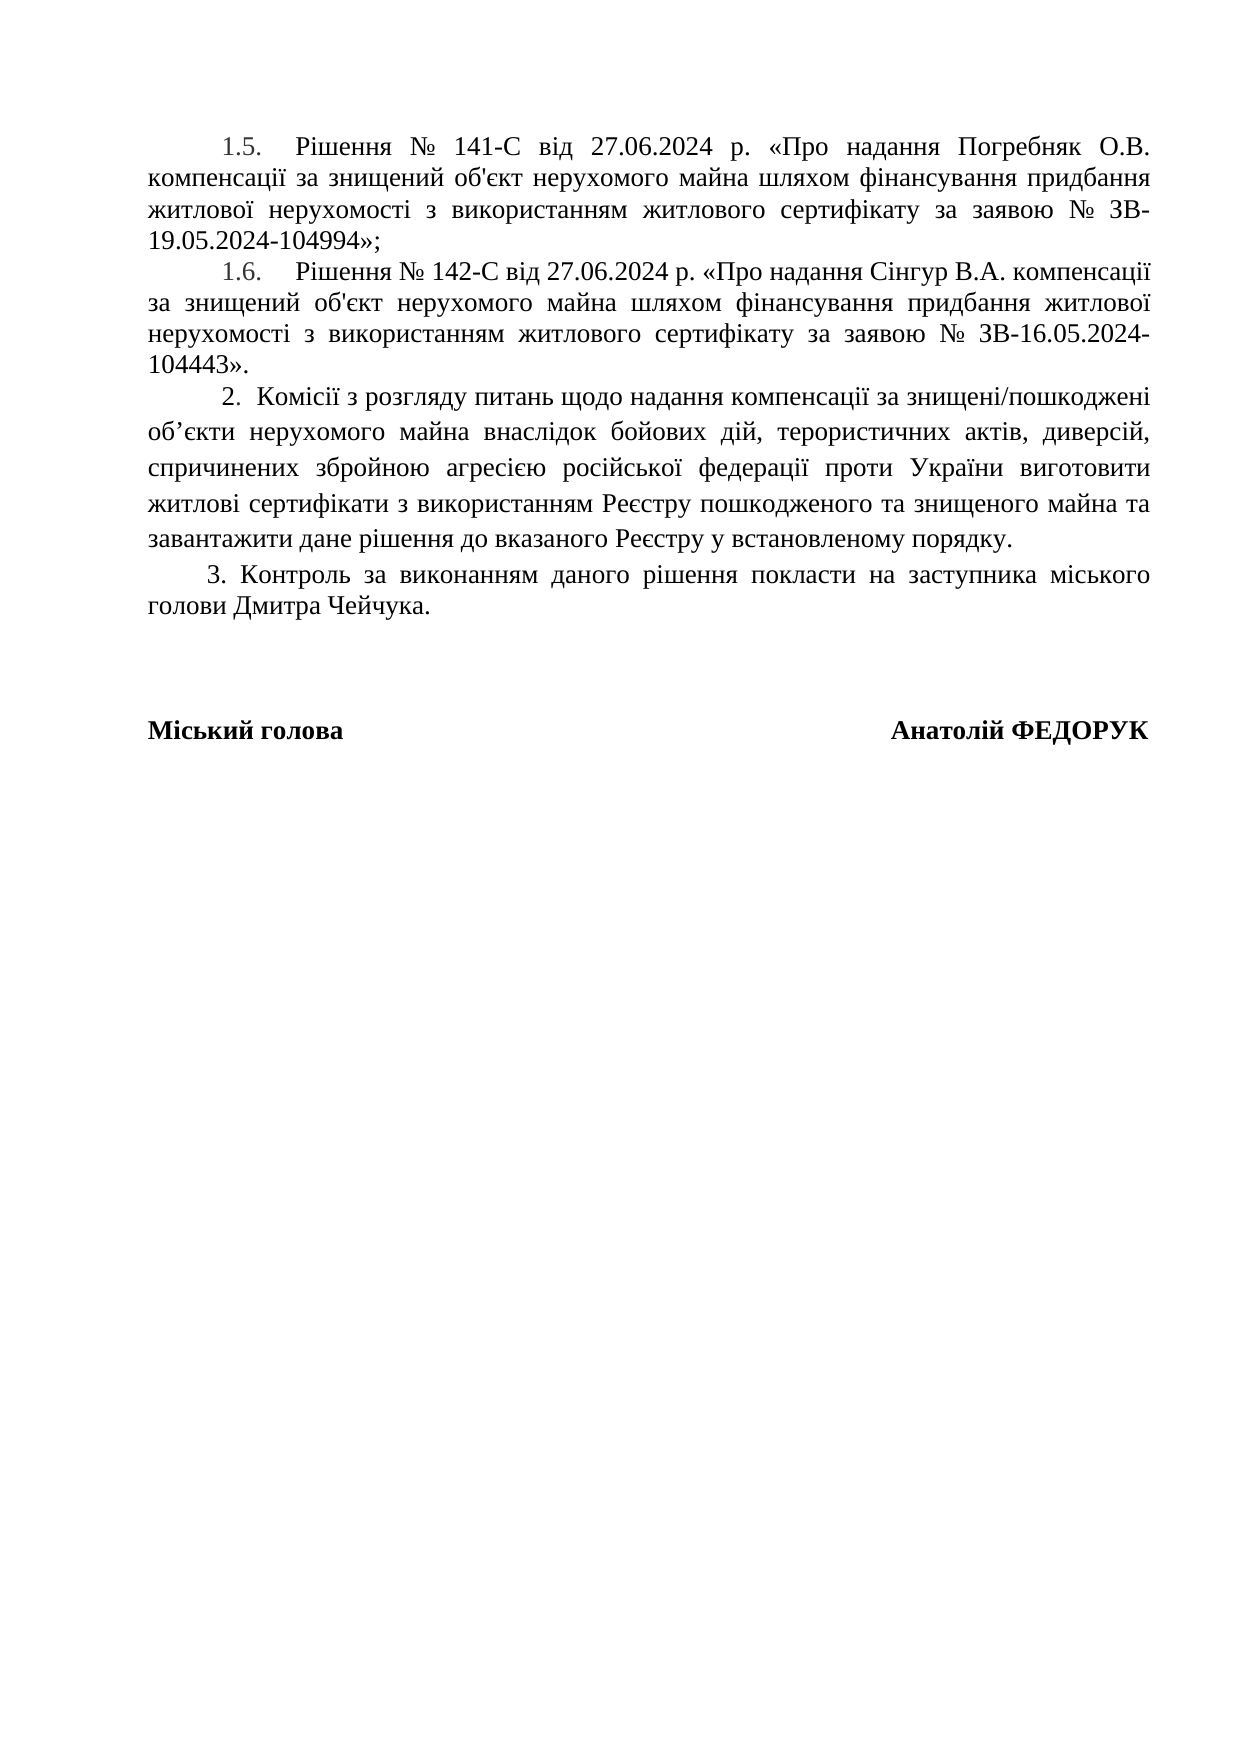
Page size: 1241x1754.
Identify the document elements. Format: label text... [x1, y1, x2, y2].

text 2. Комісії з розгляду питань щодо надання компенсації за знищені/пошкоджені об’єкти нерухомого майна внаслідок бойових дій, терористичних актів, диверсій, спричинених збройною агресією російської федерації проти України виготовити житлові сертифікати з використанням Реєстру пошкодженого та знищеного майна та завантажити дане рішення до вказаного Реєстру у встановленому порядку. [148, 379, 1152, 554]
list Рішення № 141-С від 27.06.2024 р. «Про надання Погребняк О.В. компенсації за знищений об'єкт нерухомого майна шляхом фінансування придбання житлової нерухомості з використанням житлового сертифікату за заявою № ЗВ-19.05.2024-104994»; [148, 130, 1152, 255]
text Міський голова Анатолій ФЕДОРУК [148, 714, 1152, 745]
list Рішення № 142-С від 27.06.2024 р. «Про надання Сінгур В.А. компенсації за знищений об'єкт нерухомого майна шляхом фінансування придбання житлової нерухомості з використанням житлового сертифікату за заявою № ЗВ-16.05.2024-104443». [148, 255, 1152, 379]
text 3. Контроль за виконанням даного рішення покласти на заступника міського голови Дмитра Чейчука. [148, 558, 1152, 621]
